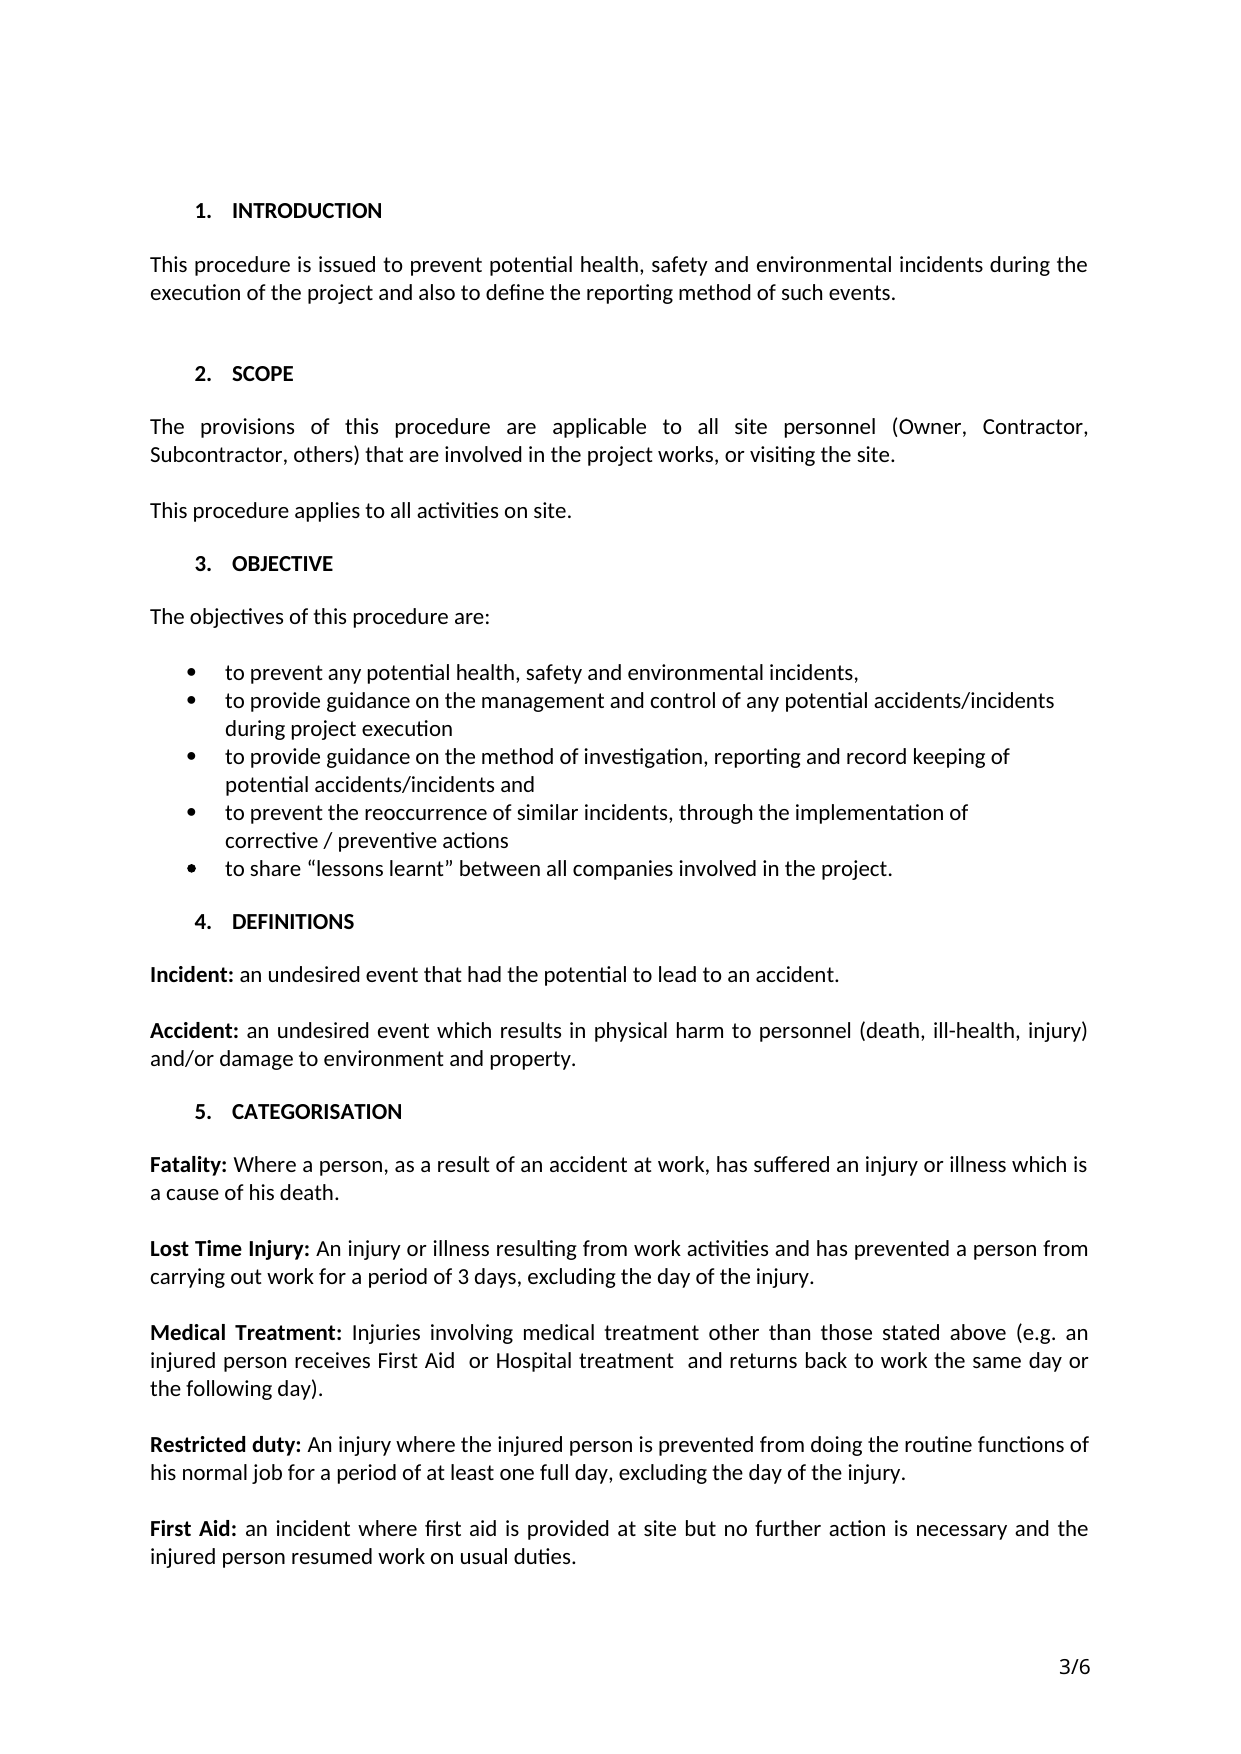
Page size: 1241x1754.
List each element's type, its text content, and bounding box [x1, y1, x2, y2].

list to provide guidance on the management and control of any potential accidents/incidents [187, 686, 1090, 714]
text This procedure applies to all activities on site. [150, 496, 1090, 524]
subtitle OBJECTIVE [194, 549, 1090, 577]
text First Aid: an incident where first aid is provided at site but no further action is necessary and the injured person resumed work on usual duties. [150, 1514, 1090, 1571]
list to prevent any potential health, safety and environmental incidents, [187, 658, 1090, 686]
list during project execution [225, 714, 1090, 742]
text Accident: an undesired event which results in physical harm to personnel (death, ill-health, injury) and/or damage to environment and property. [150, 1016, 1090, 1072]
text Lost Time Injury: An injury or illness resulting from work activities and has prevented a person from carrying out work for a period of 3 days, excluding the day of the injury. [150, 1234, 1090, 1290]
text Incident: an undesired event that had the potential to lead to an accident. [150, 960, 1090, 988]
text Restricted duty: An injury where the injured person is prevented from doing the routine functions of his normal job for a period of at least one full day, excluding the day of the injury. [150, 1430, 1090, 1486]
text Medical Treatment: Injuries involving medical treatment other than those stated above (e.g. an injured person receives First Aid or Hospital treatment and returns back to work the same day or the following day). [150, 1318, 1090, 1402]
subtitle DEFINITIONS [194, 907, 1090, 935]
list to provide guidance on the method of investigation, reporting and record keeping of [187, 742, 1090, 770]
text The provisions of this procedure are applicable to all site personnel (Owner, Contractor, Subcontractor, others) that are involved in the project works, or visiting the site. [150, 412, 1090, 468]
list corrective / preventive actions [225, 826, 1090, 854]
text Fatality: Where a person, as a result of an accident at work, has suffered an injury or illness which is a cause of his death. [150, 1150, 1090, 1206]
subtitle INTRODUCTION [194, 197, 1090, 225]
subtitle CATEGORISATION [194, 1097, 1090, 1125]
text This procedure is issued to prevent potential health, safety and environmental incidents during the execution of the project and also to define the reporting method of such events. [150, 250, 1090, 306]
list to prevent the reoccurrence of similar incidents, through the implementation of [187, 798, 1090, 826]
subtitle SCOPE [194, 359, 1090, 387]
list to share “lessons learnt” between all companies involved in the project. [187, 854, 1090, 882]
text The objectives of this procedure are: [150, 602, 1090, 630]
list potential accidents/incidents and [225, 770, 1090, 798]
